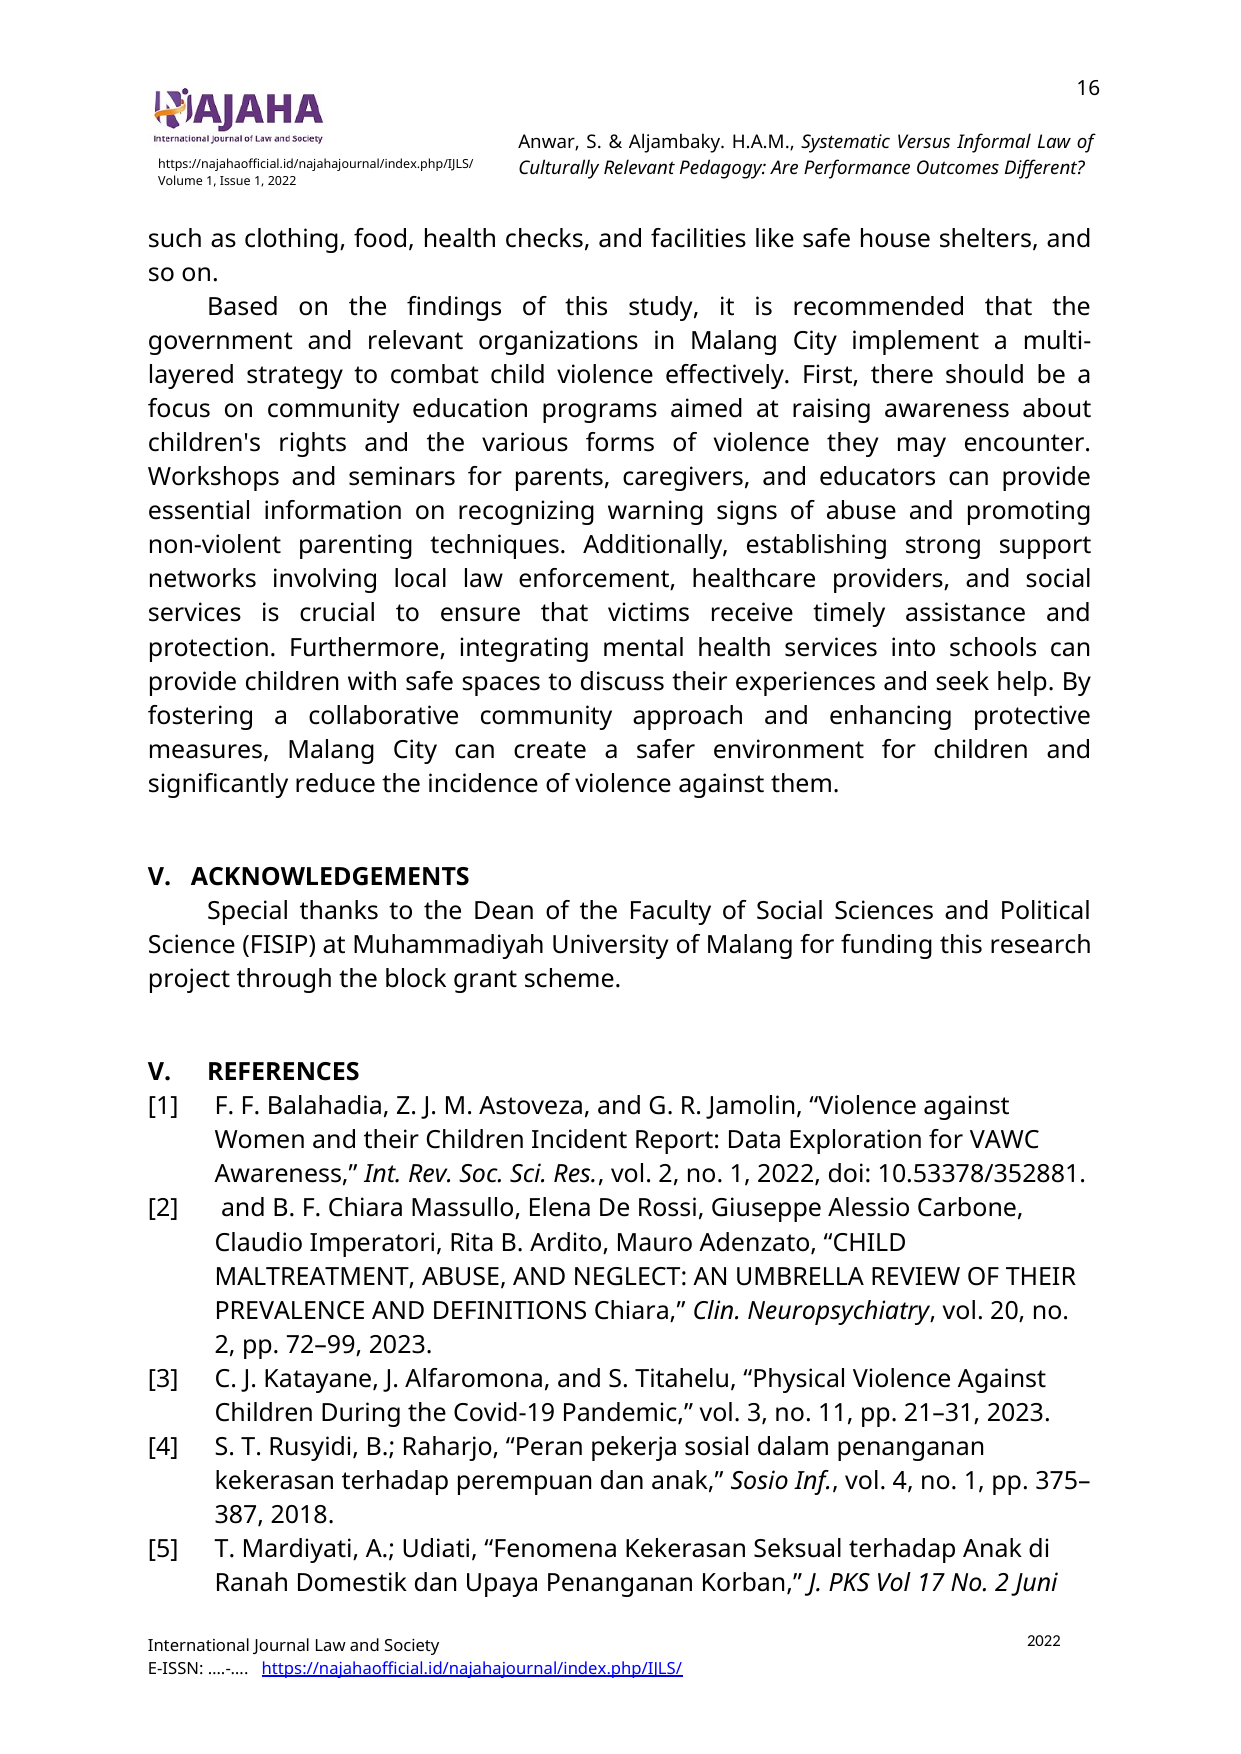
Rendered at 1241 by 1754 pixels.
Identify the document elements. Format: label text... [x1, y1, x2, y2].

text Special thanks to the Dean of the Faculty of Social Sciences and Political Science (FISIP) at Muhammadiyah University of Malang for funding this research project through the block grant scheme. [148, 893, 1092, 995]
list REFERENCES [148, 1054, 1092, 1088]
text Based on the findings of this study, it is recommended that the government and relevant organizations in Malang City implement a multi-layered strategy to combat child violence effectively. First, there should be a focus on community education programs aimed at raising awareness about children's rights and the various forms of violence they may encounter. Workshops and seminars for parents, caregivers, and educators can provide essential information on recognizing warning signs of abuse and promoting non-violent parenting techniques. Additionally, establishing strong support networks involving local law enforcement, healthcare providers, and social services is crucial to ensure that victims receive timely assistance and protection. Furthermore, integrating mental health services into schools can provide children with safe spaces to discuss their experiences and seek help. By fostering a collaborative community approach and enhancing protective measures, Malang City can create a safer environment for children and significantly reduce the incidence of violence against them. [148, 288, 1092, 799]
text [3] C. J. Katayane, J. Alfaromona, and S. Titahelu, “Physical Violence Against Children During the Covid-19 Pandemic,” vol. 3, no. 11, pp. 21–31, 2023. [148, 1360, 1092, 1428]
text V. ACKNOWLEDGEMENTS [148, 858, 1092, 893]
text [4] S. T. Rusyidi, B.; Raharjo, “Peran pekerja sosial dalam penanganan kekerasan terhadap perempuan dan anak,” Sosio Inf., vol. 4, no. 1, pp. 375–387, 2018. [148, 1428, 1092, 1531]
text [2] and B. F. Chiara Massullo, Elena De Rossi, Giuseppe Alessio Carbone, Claudio Imperatori, Rita B. Ardito, Mauro Adenzato, “CHILD MALTREATMENT, ABUSE, AND NEGLECT: AN UMBRELLA REVIEW OF THEIR PREVALENCE AND DEFINITIONS Chiara,” Clin. Neuropsychiatry, vol. 20, no. 2, pp. 72–99, 2023. [148, 1190, 1092, 1360]
text [1] F. F. Balahadia, Z. J. M. Astoveza, and G. R. Jamolin, “Violence against Women and their Children Incident Report: Data Exploration for VAWC Awareness,” Int. Rev. Soc. Sci. Res., vol. 2, no. 1, 2022, doi: 10.53378/352881. [148, 1088, 1092, 1190]
picture [147, 75, 328, 158]
